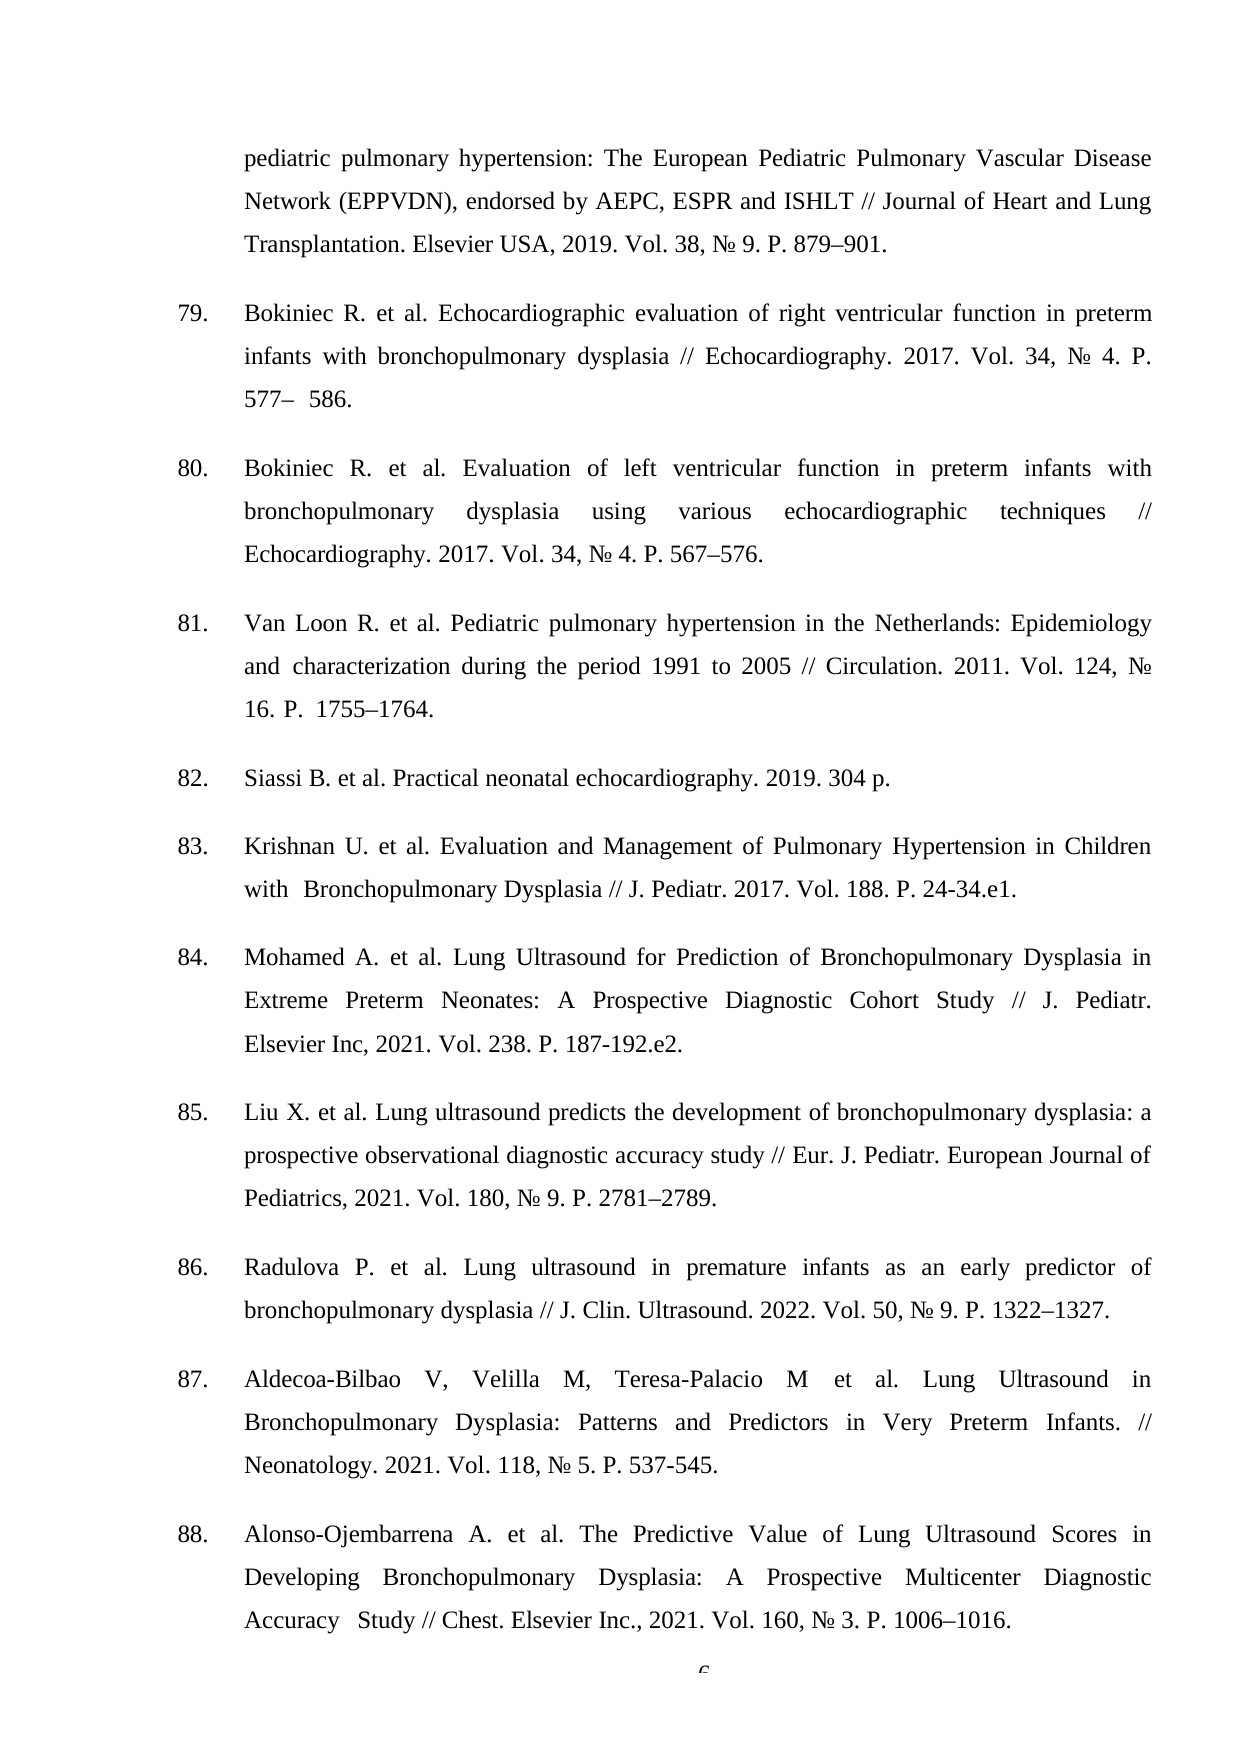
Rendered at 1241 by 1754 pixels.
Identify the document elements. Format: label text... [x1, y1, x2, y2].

list Radulova P. et al. Lung ultrasound in premature infants as an early predictor of bronchopulmonary dysplasia // J. Clin. Ultrasound. 2022. Vol. 50, № 9. P. 1322–1327. [177, 1252, 1151, 1324]
list Aldecoa-Bilbao V, Velilla M, Teresa-Palacio M et al. Lung Ultrasound in Bronchopulmonary Dysplasia: Patterns and Predictors in Very Preterm Infants. // Neonatology. 2021. Vol. 118, № 5. P. 537-545. [177, 1364, 1152, 1479]
text pediatric pulmonary hypertension: The European Pediatric Pulmonary Vascular Disease Network (EPPVDN), endorsed by AEPC, ESPR and ISHLT // Journal of Heart and Lung Transplantation. Elsevier USA, 2019. Vol. 38, № 9. P. 879–901. [244, 143, 1152, 258]
list Bokiniec R. et al. Evaluation of left ventricular function in preterm infants with bronchopulmonary dysplasia using various echocardiographic techniques // Echocardiography. 2017. Vol. 34, № 4. P. 567–576. [177, 453, 1152, 568]
list Mohamed A. et al. Lung Ultrasound for Prediction of Bronchopulmonary Dysplasia in Extreme Preterm Neonates: A Prospective Diagnostic Cohort Study // J. Pediatr. Elsevier Inc, 2021. Vol. 238. P. 187-192.e2. [177, 942, 1152, 1057]
list Van Loon R. et al. Pediatric pulmonary hypertension in the Netherlands: Epidemiology and characterization during the period 1991 to 2005 // Circulation. 2011. Vol. 124, № 16. P. 1755–1764. [177, 608, 1152, 723]
list Siassi B. et al. Practical neonatal echocardiography. 2019. 304 p. [177, 763, 1163, 791]
list Alonso-Ojembarrena A. et al. The Predictive Value of Lung Ultrasound Scores in Developing Bronchopulmonary Dysplasia: A Prospective Multicenter Diagnostic Accuracy Study // Chest. Elsevier Inc., 2021. Vol. 160, № 3. P. 1006–1016. [177, 1519, 1152, 1634]
list Bokiniec R. et al. Echocardiographic evaluation of right ventricular function in preterm infants with bronchopulmonary dysplasia // Echocardiography. 2017. Vol. 34, № 4. P. 577– 586. [177, 298, 1152, 413]
list Liu X. et al. Lung ultrasound predicts the development of bronchopulmonary dysplasia: a prospective observational diagnostic accuracy study // Eur. J. Pediatr. European Journal of Pediatrics, 2021. Vol. 180, № 9. P. 2781–2789. [177, 1097, 1152, 1212]
list Krishnan U. et al. Evaluation and Management of Pulmonary Hypertension in Children with Bronchopulmonary Dysplasia // J. Pediatr. 2017. Vol. 188. P. 24-34.e1. [177, 831, 1152, 902]
